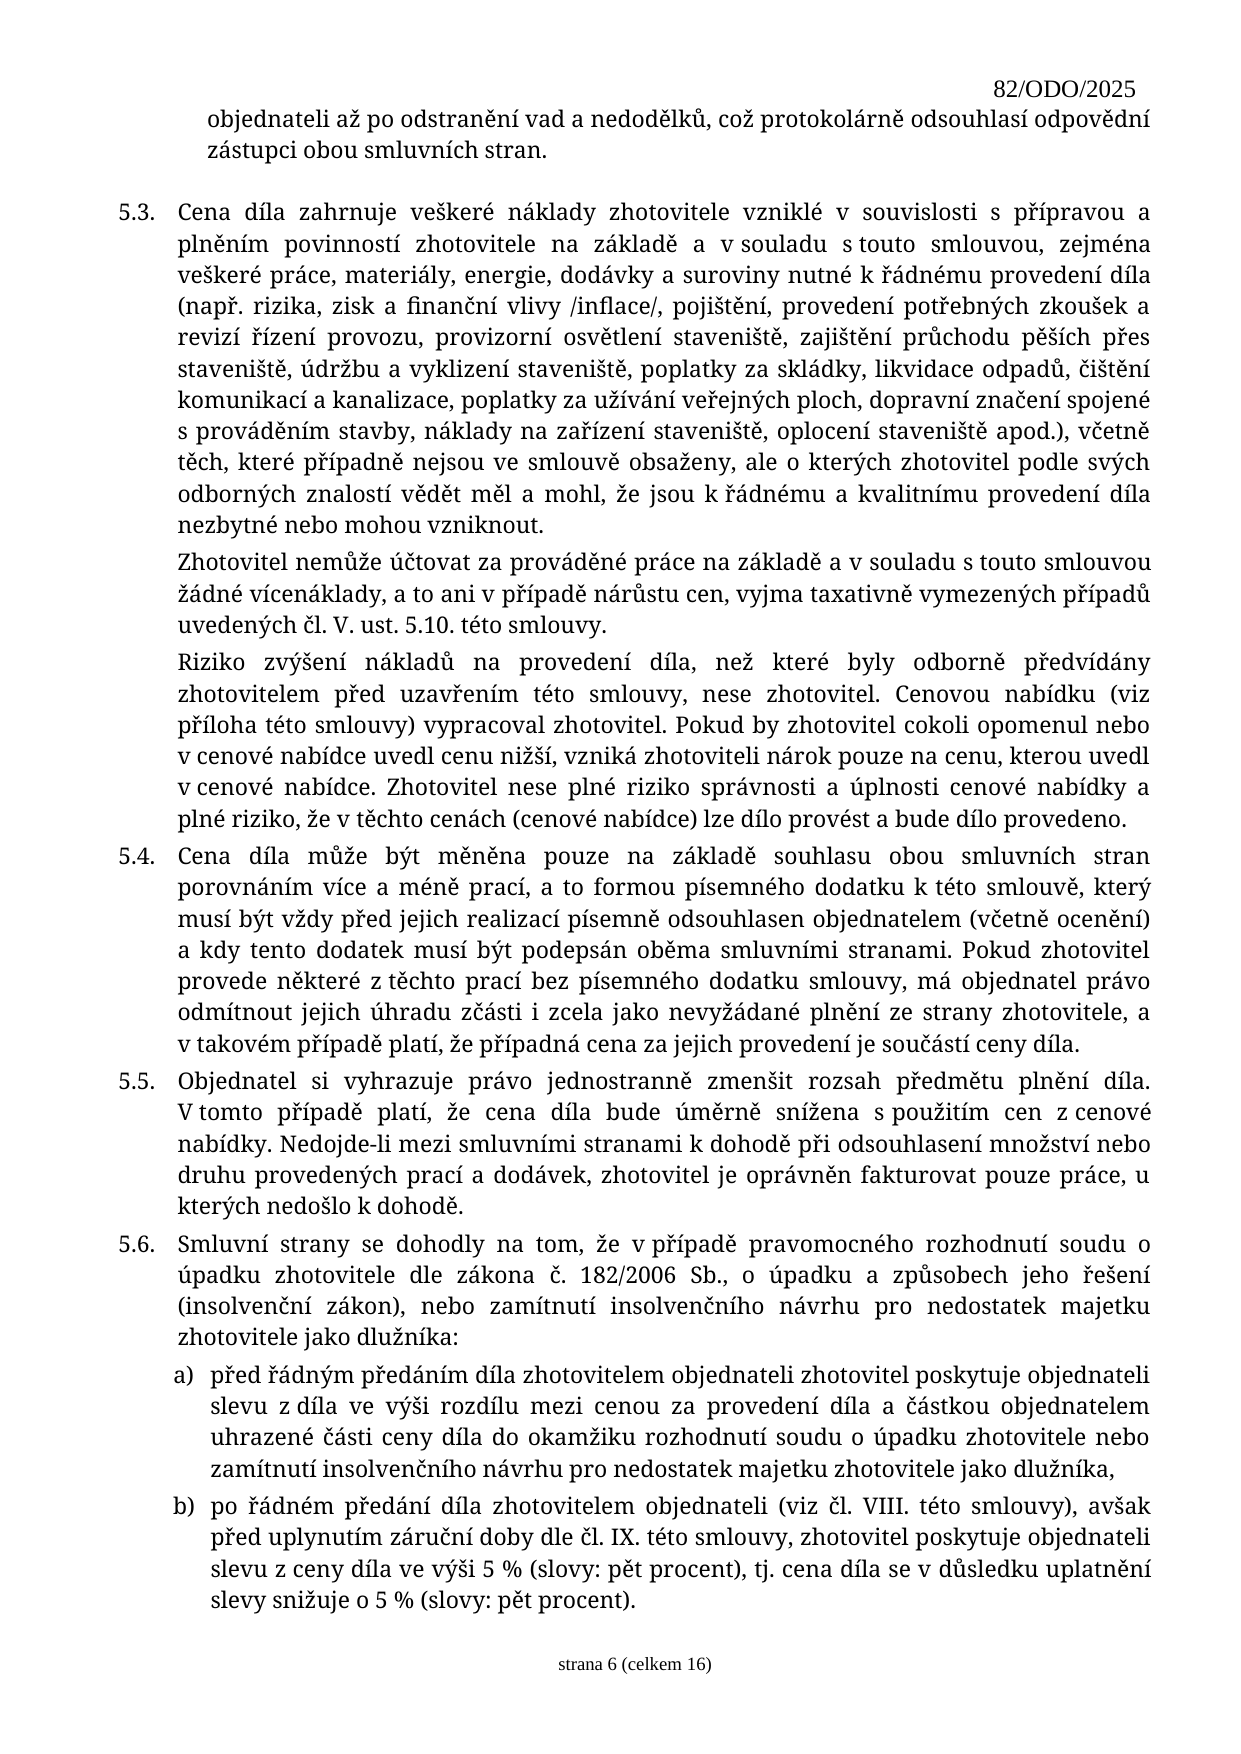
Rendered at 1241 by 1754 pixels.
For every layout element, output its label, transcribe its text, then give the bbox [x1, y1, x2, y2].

list Objednatel si vyhrazuje právo jednostranně zmenšit rozsah předmětu plnění díla. V tomto případě platí, že cena díla bude úměrně snížena s použitím cen z cenové nabídky. Nedojde-li mezi smluvními stranami k dohodě při odsouhlasení množství nebo druhu provedených prací a dodávek, zhotovitel je oprávněn fakturovat pouze práce, u kterých nedošlo k dohodě. [118, 1065, 1152, 1221]
list před řádným předáním díla zhotovitelem objednateli zhotovitel poskytuje objednateli slevu z díla ve výši rozdílu mezi cenou za provedení díla a částkou objednatelem uhrazené části ceny díla do okamžiku rozhodnutí soudu o úpadku zhotovitele nebo zamítnutí insolvenčního návrhu pro nedostatek majetku zhotovitele jako dlužníka, [173, 1359, 1152, 1484]
list Cena díla zahrnuje veškeré náklady zhotovitele vzniklé v souvislosti s přípravou a plněním povinností zhotovitele na základě a v souladu s touto smlouvou, zejména veškeré práce, materiály, energie, dodávky a suroviny nutné k řádnému provedení díla (např. rizika, zisk a finanční vlivy /inflace/, pojištění, provedení potřebných zkoušek a revizí řízení provozu, provizorní osvětlení staveniště, zajištění průchodu pěších přes staveniště, údržbu a vyklizení staveniště, poplatky za skládky, likvidace odpadů, čištění komunikací a kanalizace, poplatky za užívání veřejných ploch, dopravní značení spojené s prováděním stavby, náklady na zařízení staveniště, oplocení staveniště apod.), včetně těch, které případně nejsou ve smlouvě obsaženy, ale o kterých zhotovitel podle svých odborných znalostí vědět měl a mohl, že jsou k řádnému a kvalitnímu provedení díla nezbytné nebo mohou vzniknout. [118, 196, 1152, 540]
list po řádném předání díla zhotovitelem objednateli (viz čl. VIII. této smlouvy), avšak před uplynutím záruční doby dle čl. IX. této smlouvy, zhotovitel poskytuje objednateli slevu z ceny díla ve výši 5 % (slovy: pět procent), tj. cena díla se v důsledku uplatnění slevy snižuje o 5 % (slovy: pět procent). [173, 1490, 1152, 1615]
list Smluvní strany se dohodly na tom, že v případě pravomocného rozhodnutí soudu o úpadku zhotovitele dle zákona č. 182/2006 Sb., o úpadku a způsobech jeho řešení (insolvenční zákon), nebo zamítnutí insolvenčního návrhu pro nedostatek majetku zhotovitele jako dlužníka: [118, 1227, 1152, 1352]
list Cena díla může být měněna pouze na základě souhlasu obou smluvních stran porovnáním více a méně prací, a to formou písemného dodatku k této smlouvě, který musí být vždy před jejich realizací písemně odsouhlasen objednatelem (včetně ocenění) a kdy tento dodatek musí být podepsán oběma smluvními stranami. Pokud zhotovitel provede některé z těchto prací bez písemného dodatku smlouvy, má objednatel právo odmítnout jejich úhradu zčásti i zcela jako nevyžádané plnění ze strany zhotovitele, a v takovém případě platí, že případná cena za jejich provedení je součástí ceny díla. [118, 840, 1152, 1059]
text Zhotovitel nemůže účtovat za prováděné práce na základě a v souladu s touto smlouvou žádné vícenáklady, a to ani v případě nárůstu cen, vyjma taxativně vymezených případů uvedených čl. V. ust. 5.10. této smlouvy. [177, 546, 1152, 640]
text Riziko zvýšení nákladů na provedení díla, než které byly odborně předvídány zhotovitelem před uzavřením této smlouvy, nese zhotovitel. Cenovou nabídku (viz příloha této smlouvy) vypracoval zhotovitel. Pokud by zhotovitel cokoli opomenul nebo v cenové nabídce uvedl cenu nižší, vzniká zhotoviteli nárok pouze na cenu, kterou uvedl v cenové nabídce. Zhotovitel nese plné riziko správnosti a úplnosti cenové nabídky a plné riziko, že v těchto cenách (cenové nabídce) lze dílo provést a bude dílo provedeno. [177, 646, 1152, 834]
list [177, 102, 1152, 165]
